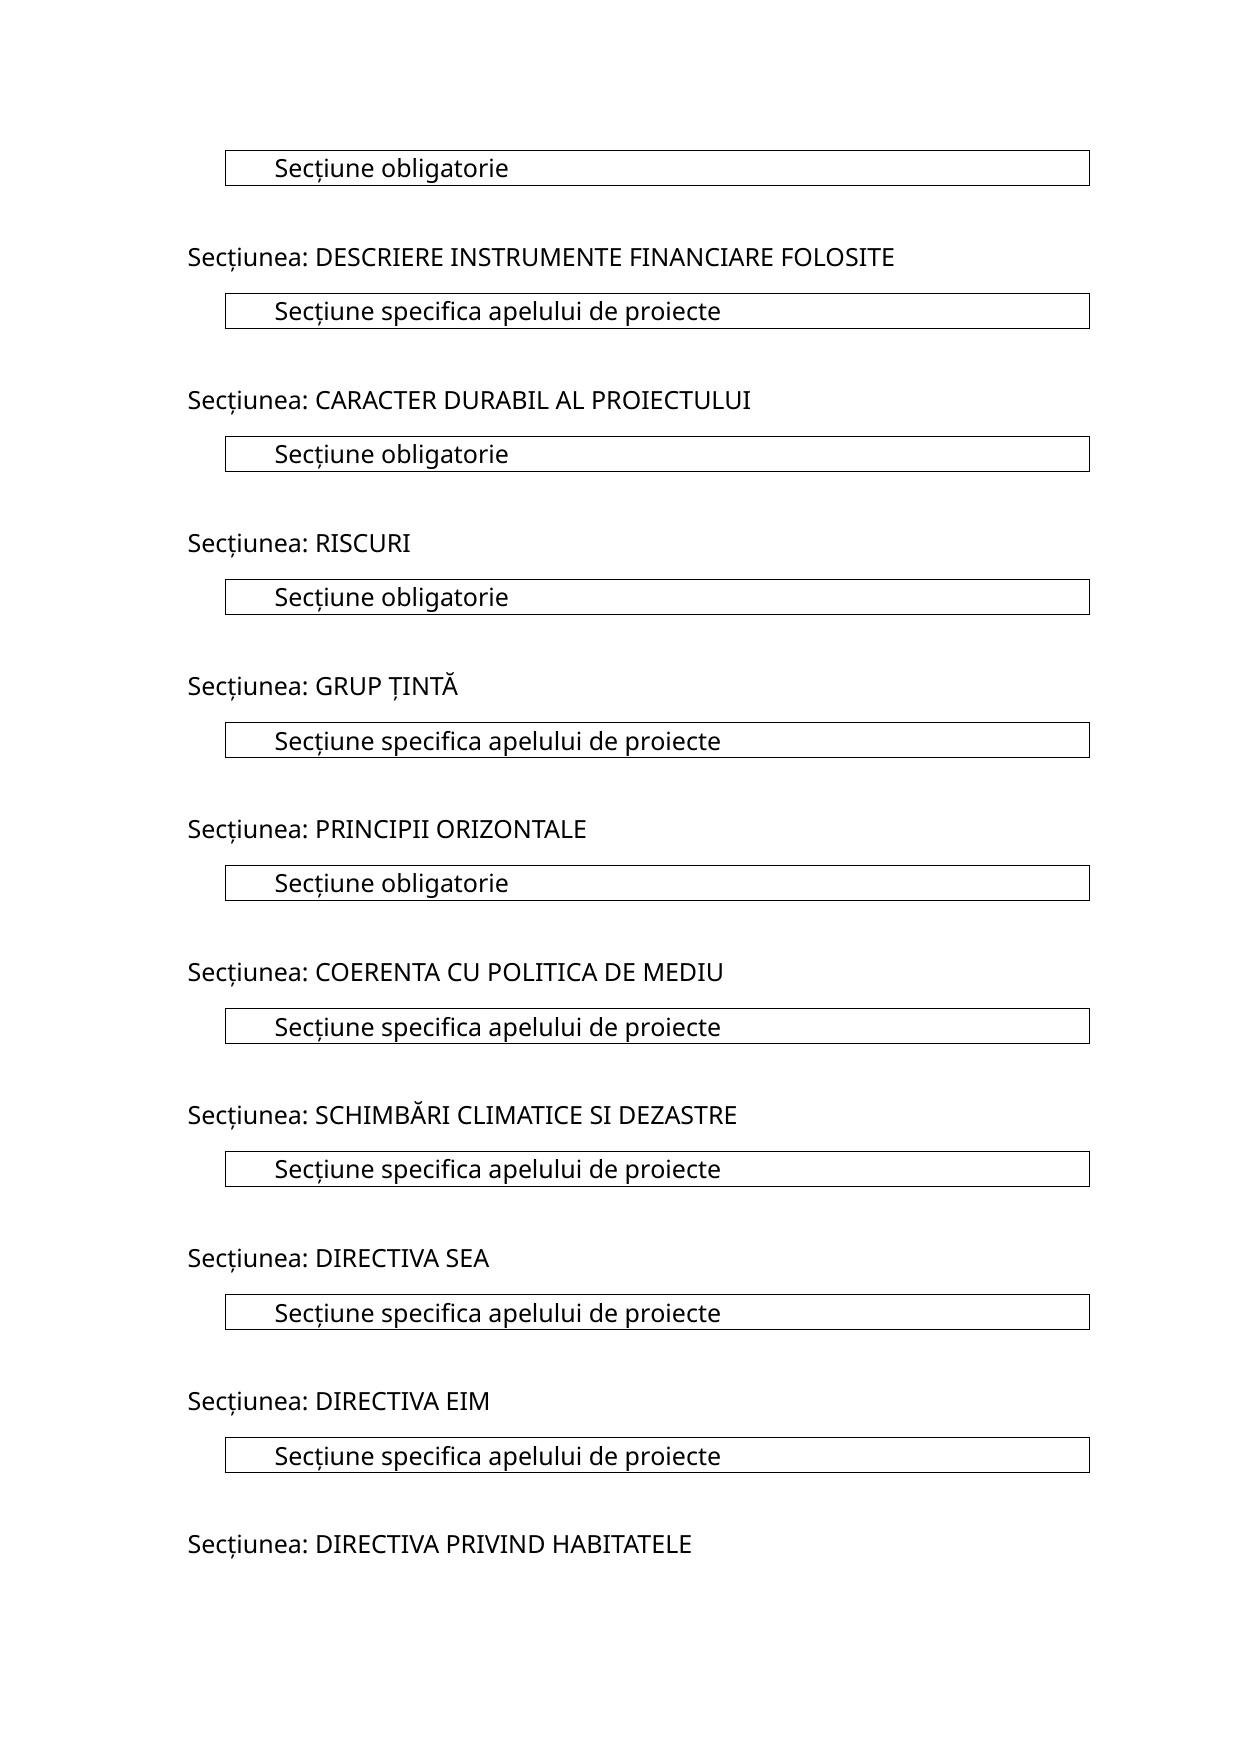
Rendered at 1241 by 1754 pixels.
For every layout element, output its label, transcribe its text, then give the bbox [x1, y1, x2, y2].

table_header Secțiune specifica apelului de proiecte [226, 1295, 1089, 1329]
table_header Secțiune obligatorie [226, 437, 1089, 471]
text Secțiunea: COERENTA CU POLITICA DE MEDIU [187, 955, 1090, 989]
table_header Secțiune obligatorie [226, 866, 1089, 900]
text Secțiunea: SCHIMBĂRI CLIMATICE SI DEZASTRE [187, 1098, 1090, 1132]
text Secțiunea: PRINCIPII ORIZONTALE [187, 812, 1090, 846]
text Secțiunea: CARACTER DURABIL AL PROIECTULUI [187, 383, 1090, 417]
text Secțiunea: DIRECTIVA EIM [187, 1384, 1090, 1418]
text Secțiunea: DIRECTIVA PRIVIND HABITATELE [187, 1527, 1090, 1561]
table_header Secțiune obligatorie [226, 580, 1089, 614]
table_header Secțiune obligatorie [226, 151, 1089, 185]
text Secțiunea: DIRECTIVA SEA [187, 1241, 1090, 1275]
text Secțiunea: GRUP ȚINTĂ [187, 669, 1090, 703]
table_header Secțiune specifica apelului de proiecte [226, 723, 1089, 757]
table_header Secțiune specifica apelului de proiecte [226, 294, 1089, 328]
table_header Secțiune specifica apelului de proiecte [226, 1009, 1089, 1043]
text Secțiunea: DESCRIERE INSTRUMENTE FINANCIARE FOLOSITE [187, 239, 1090, 274]
table_header Secțiune specifica apelului de proiecte [226, 1438, 1089, 1472]
table_header Secțiune specifica apelului de proiecte [226, 1152, 1089, 1186]
text Secțiunea: RISCURI [187, 526, 1090, 560]
